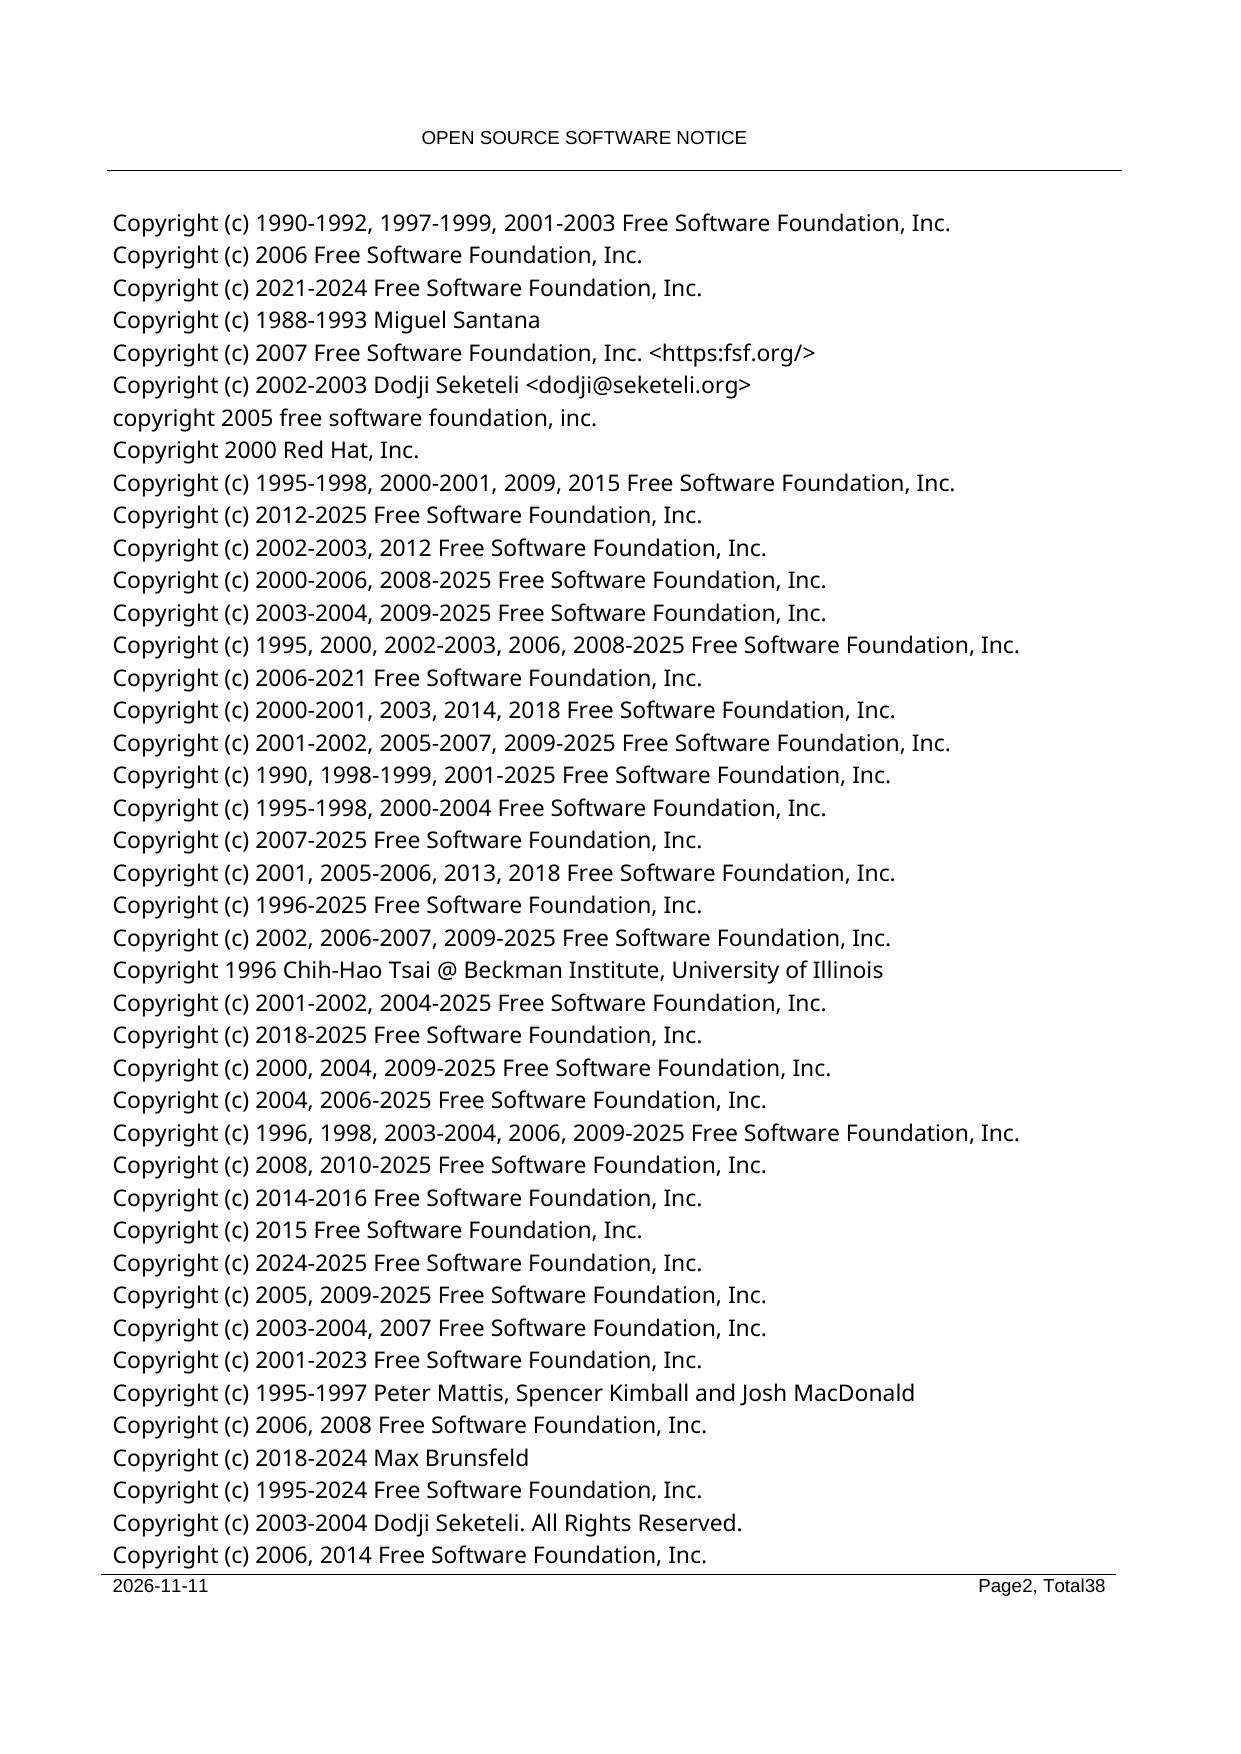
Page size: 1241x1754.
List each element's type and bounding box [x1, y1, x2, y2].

text [112, 206, 1128, 1571]
